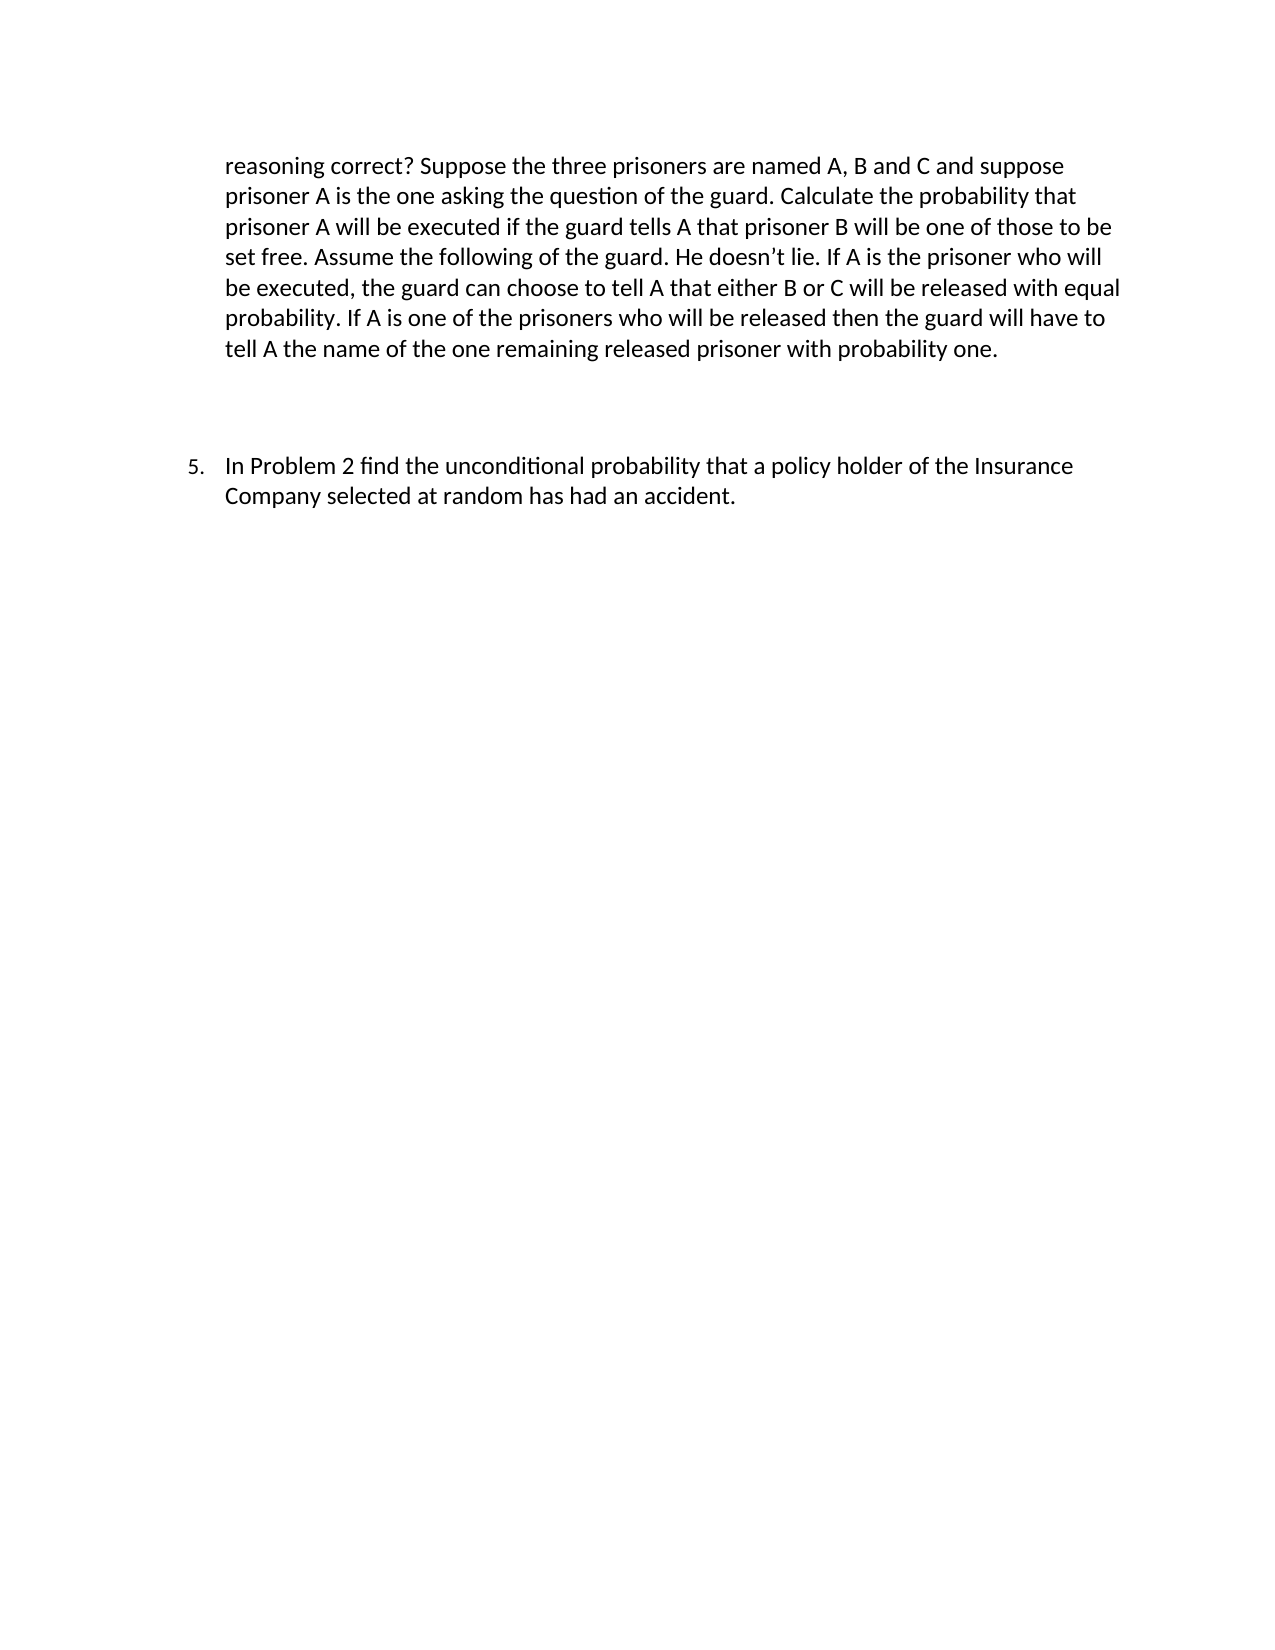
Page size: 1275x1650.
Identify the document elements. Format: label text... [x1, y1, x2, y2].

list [187, 150, 1125, 364]
list In Problem 2 find the unconditional probability that a policy holder of the Insurance Company selected at random has had an accident. [187, 450, 1125, 511]
